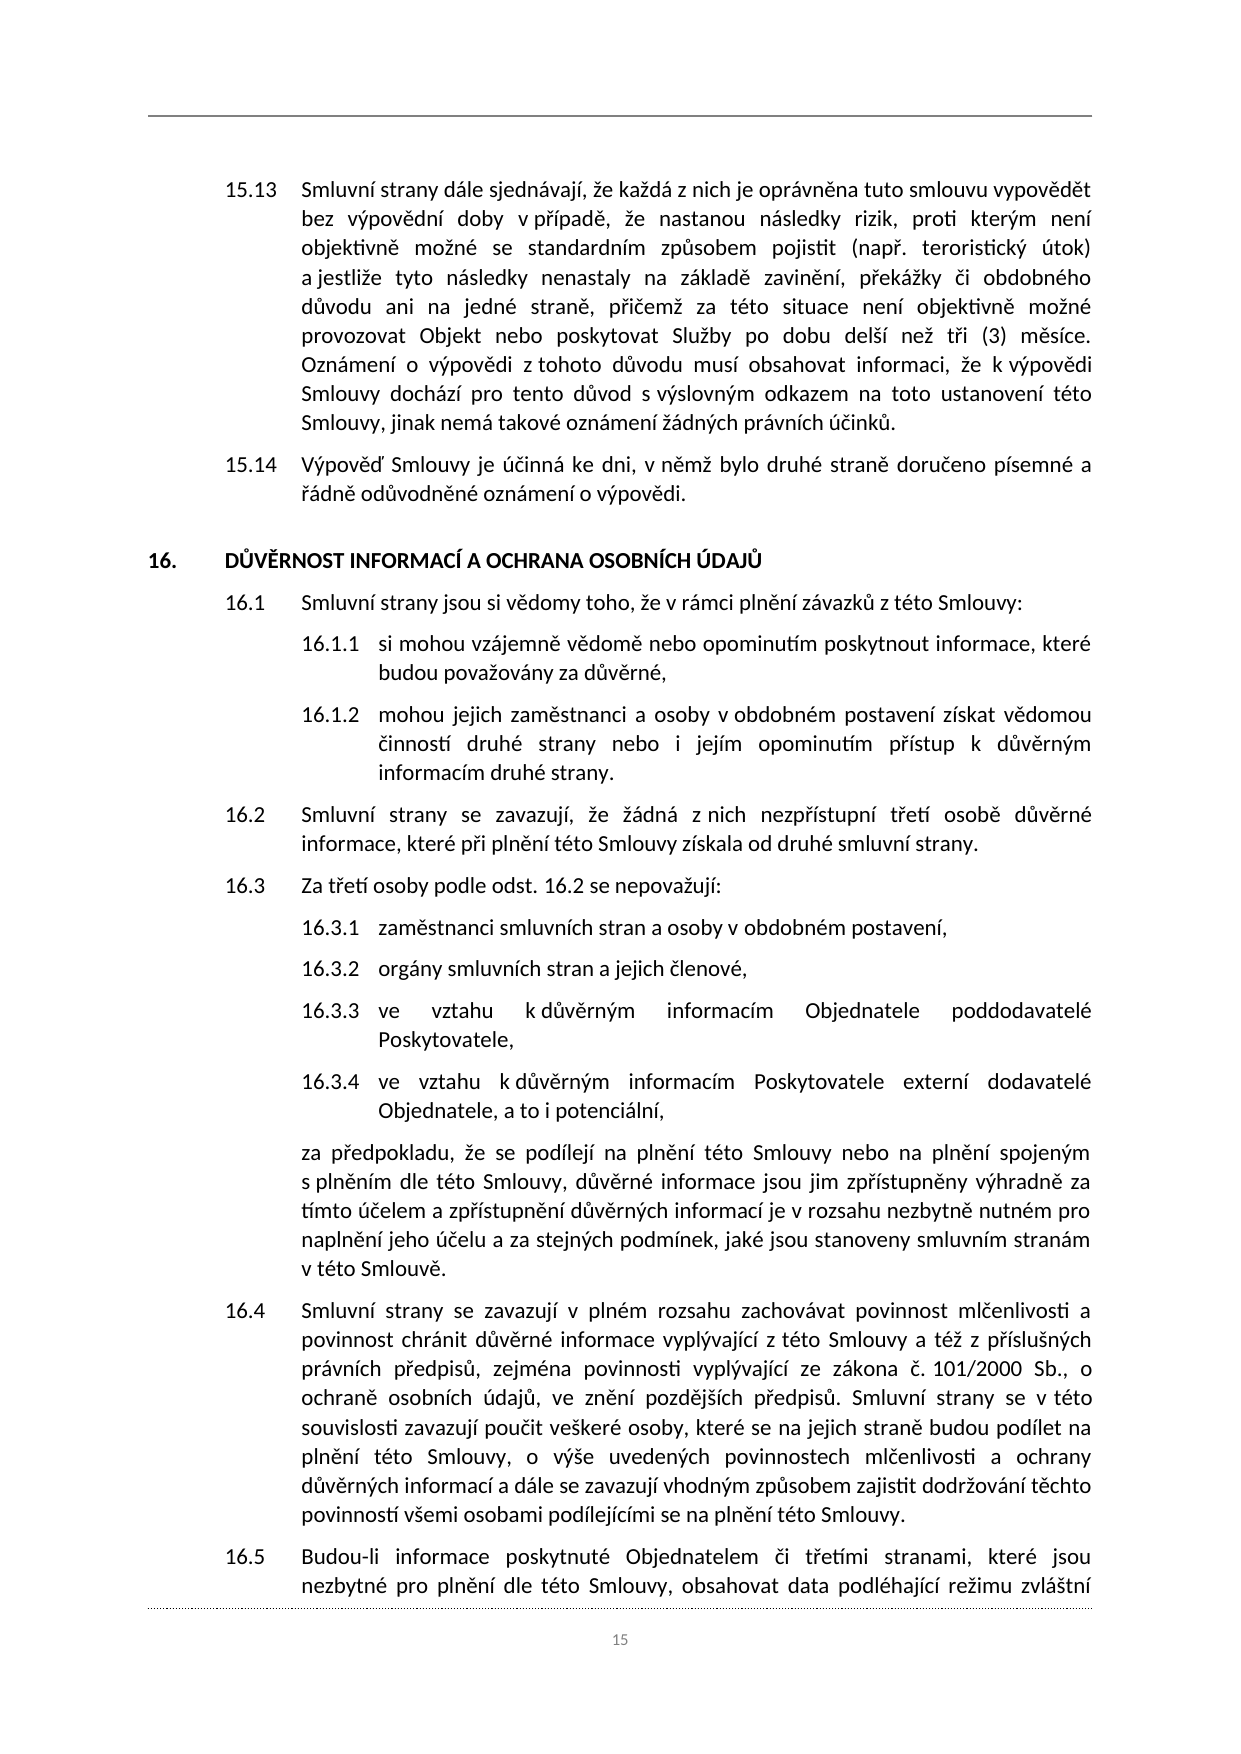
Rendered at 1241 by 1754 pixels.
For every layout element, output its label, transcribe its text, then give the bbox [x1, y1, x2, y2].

list zaměstnanci smluvních stran a osoby v obdobném postavení, [301, 912, 1092, 941]
list si mohou vzájemně vědomě nebo opominutím poskytnout informace, které budou považovány za důvěrné, [301, 628, 1092, 687]
list ve vztahu k důvěrným informacím Poskytovatele externí dodavatelé Objednatele, a to i potenciální, [301, 1066, 1092, 1124]
text DŮVĚRNOST INFORMACÍ A OCHRANA OSOBNÍCH ÚDAJŮ [148, 545, 1092, 574]
text Smluvní strany dále sjednávají, že každá z nich je oprávněna tuto smlouvu vypovědět bez výpovědní doby v případě, že nastanou následky rizik, proti kterým není objektivně možné se standardním způsobem pojistit (např. teroristický útok) a jestliže tyto následky nenastaly na základě zavinění, překážky či obdobného důvodu ani na jedné straně, přičemž za této situace není objektivně možné provozovat Objekt nebo poskytovat Služby po dobu delší než tři (3) měsíce. Oznámení o výpovědi z tohoto důvodu musí obsahovat informaci, že k výpovědi Smlouvy dochází pro tento důvod s výslovným odkazem na toto ustanovení této Smlouvy, jinak nemá takové oznámení žádných právních účinků. [224, 174, 1092, 437]
list orgány smluvních stran a jejich členové, [301, 953, 1092, 982]
text Smluvní strany jsou si vědomy toho, že v rámci plnění závazků z této Smlouvy: [224, 587, 1092, 616]
text Výpověď Smlouvy je účinná ke dni, v němž bylo druhé straně doručeno písemné a řádně odůvodněné oznámení o výpovědi. [224, 449, 1092, 507]
list ve vztahu k důvěrným informacím Objednatele poddodavatelé Poskytovatele, [301, 995, 1092, 1053]
list mohou jejich zaměstnanci a osoby v obdobném postavení získat vědomou činností druhé strany nebo i jejím opominutím přístup k důvěrným informacím druhé strany. [301, 699, 1092, 787]
text Za třetí osoby podle odst. 16.2 se nepovažují: [224, 870, 1092, 899]
text Smluvní strany se zavazují v plném rozsahu zachovávat povinnost mlčenlivosti a povinnost chránit důvěrné informace vyplývající z této Smlouvy a též z příslušných právních předpisů, zejména povinnosti vyplývající ze zákona č. 101/2000 Sb., o ochraně osobních údajů, ve znění pozdějších předpisů. Smluvní strany se v této souvislosti zavazují poučit veškeré osoby, které se na jejich straně budou podílet na plnění této Smlouvy, o výše uvedených povinnostech mlčenlivosti a ochrany důvěrných informací a dále se zavazují vhodným způsobem zajistit dodržování těchto povinností všemi osobami podílejícími se na plnění této Smlouvy. [224, 1295, 1092, 1528]
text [224, 1541, 1092, 1599]
list za předpokladu, že se podílejí na plnění této Smlouvy nebo na plnění spojeným s plněním dle této Smlouvy, důvěrné informace jsou jim zpřístupněny výhradně za tímto účelem a zpřístupnění důvěrných informací je v rozsahu nezbytně nutném pro naplnění jeho účelu a za stejných podmínek, jaké jsou stanoveny smluvním stranám v této Smlouvě. [301, 1137, 1092, 1282]
text Smluvní strany se zavazují, že žádná z nich nezpřístupní třetí osobě důvěrné informace, které při plnění této Smlouvy získala od druhé smluvní strany. [224, 799, 1092, 857]
